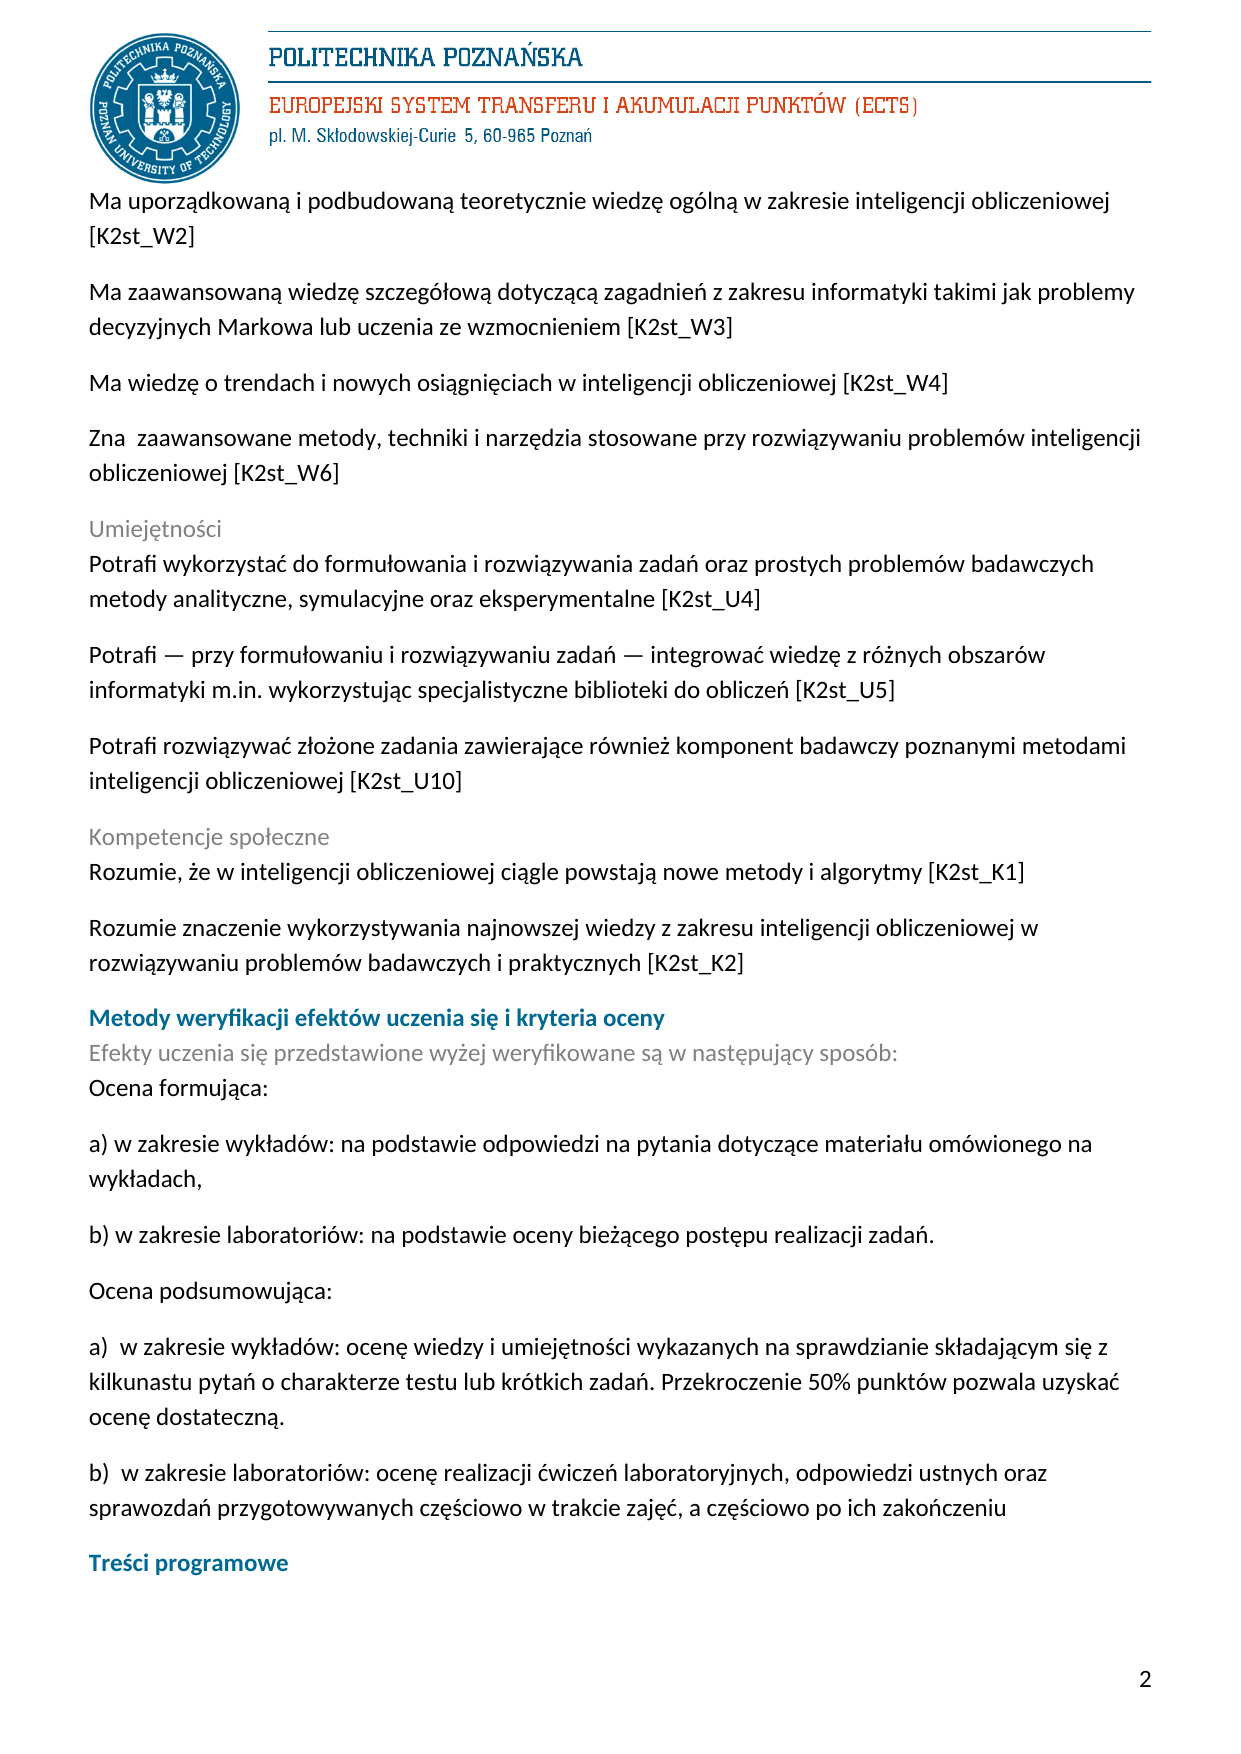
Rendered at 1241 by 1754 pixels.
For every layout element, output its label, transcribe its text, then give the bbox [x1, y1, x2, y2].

text Potrafi — przy formułowaniu i rozwiązywaniu zadań — integrować wiedzę z różnych obszarów informatyki m.in. wykorzystując specjalistyczne biblioteki do obliczeń [K2st_U5] [89, 639, 1152, 705]
picture [88, 29, 1152, 185]
text Ma zaawansowaną wiedzę szczegółową dotyczącą zagadnień z zakresu informatyki takimi jak problemy decyzyjnych Markowa lub uczenia ze wzmocnieniem [K2st_W3] [89, 276, 1152, 341]
text Treści programowe [89, 1547, 1152, 1578]
text Rozumie znaczenie wykorzystywania najnowszej wiedzy z zakresu inteligencji obliczeniowej w rozwiązywaniu problemów badawczych i praktycznych [K2st_K2] [89, 912, 1152, 977]
text Potrafi rozwiązywać złożone zadania zawierające również komponent badawczy poznanymi metodami inteligencji obliczeniowej [K2st_U10] [89, 730, 1152, 796]
text Umiejętności Potrafi wykorzystać do formułowania i rozwiązywania zadań oraz prostych problemów badawczych metody analityczne, symulacyjne oraz eksperymentalne [K2st_U4] [89, 513, 1152, 614]
text a) w zakresie wykładów: ocenę wiedzy i umiejętności wykazanych na sprawdzianie składającym się z kilkunastu pytań o charakterze testu lub krótkich zadań. Przekroczenie 50% punktów pozwala uzyskać ocenę dostateczną. [89, 1331, 1152, 1431]
text Metody weryfikacji efektów uczenia się i kryteria oceny Efekty uczenia się przedstawione wyżej weryfikowane są w następujący sposób: Ocena formująca: [89, 1002, 1152, 1103]
text Przedmiotowe efekty uczenia się Wiedza Ma uporządkowaną i podbudowaną teoretycznie wiedzę ogólną w zakresie inteligencji obliczeniowej [K2st_W2] [89, 185, 1152, 251]
text Zna zaawansowane metody, techniki i narzędzia stosowane przy rozwiązywaniu problemów inteligencji obliczeniowej [K2st_W6] [89, 422, 1152, 488]
text Ma wiedzę o trendach i nowych osiągnięciach w inteligencji obliczeniowej [K2st_W4] [89, 367, 1152, 397]
text Kompetencje społeczne Rozumie, że w inteligencji obliczeniowej ciągle powstają nowe metody i algorytmy [K2st_K1] [89, 821, 1152, 886]
text b) w zakresie laboratoriów: ocenę realizacji ćwiczeń laboratoryjnych, odpowiedzi ustnych oraz sprawozdań przygotowywanych częściowo w trakcie zajęć, a częściowo po ich zakończeniu [89, 1457, 1152, 1522]
text Ocena podsumowująca: [89, 1275, 1152, 1306]
text a) w zakresie wykładów: na podstawie odpowiedzi na pytania dotyczące materiału omówionego na wykładach, [89, 1128, 1152, 1194]
text b) w zakresie laboratoriów: na podstawie oceny bieżącego postępu realizacji zadań. [89, 1219, 1152, 1250]
